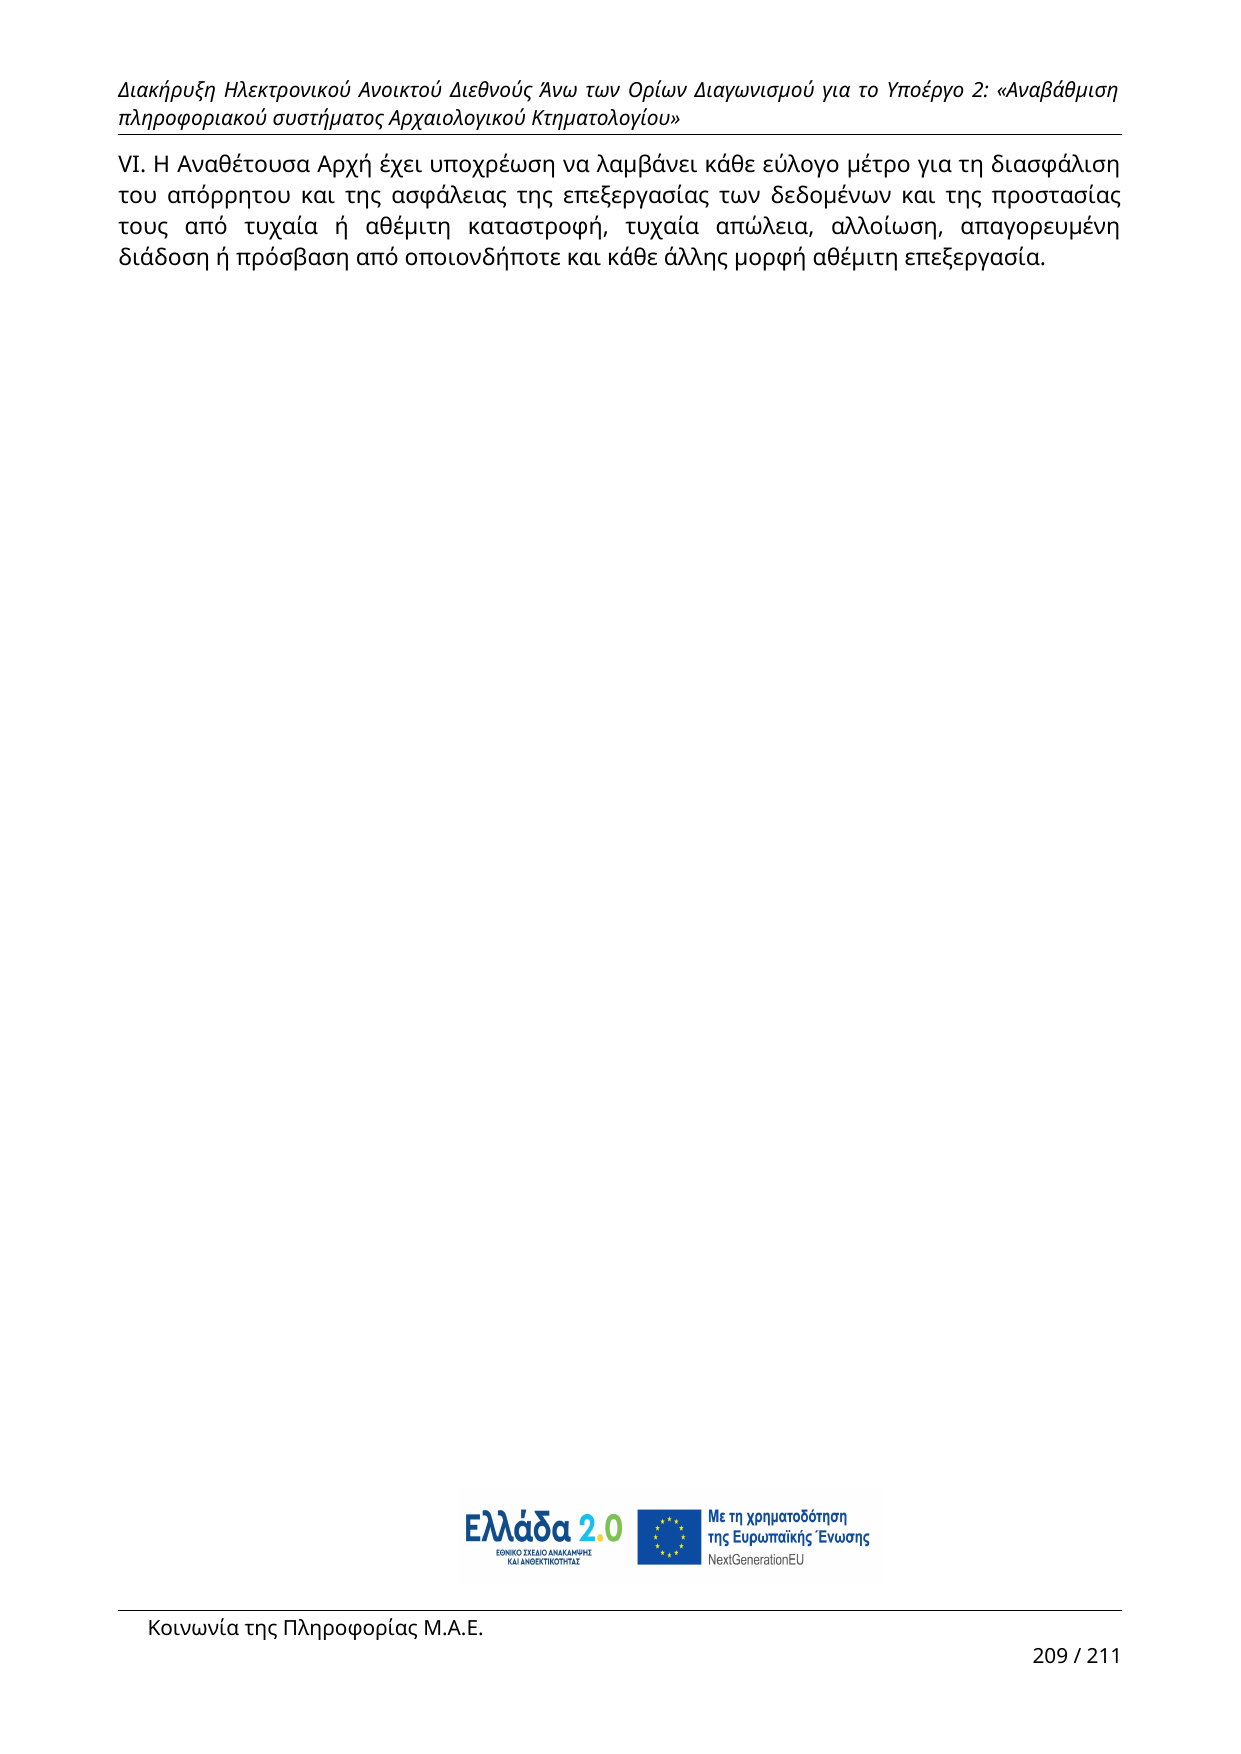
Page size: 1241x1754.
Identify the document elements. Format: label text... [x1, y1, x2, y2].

text VI. H Αναθέτουσα Αρχή έχει υποχρέωση να λαμβάνει κάθε εύλογο μέτρο για τη διασφάλιση του απόρρητου και της ασφάλειας της επεξεργασίας των δεδομένων και της προστασίας τους από τυχαία ή αθέμιτη καταστροφή, τυχαία απώλεια, αλλοίωση, απαγορευμένη διάδοση ή πρόσβαση από οποιονδήποτε και κάθε άλλης μορφή αθέμιτη επεξεργασία. [118, 147, 1122, 272]
picture [457, 1489, 885, 1585]
